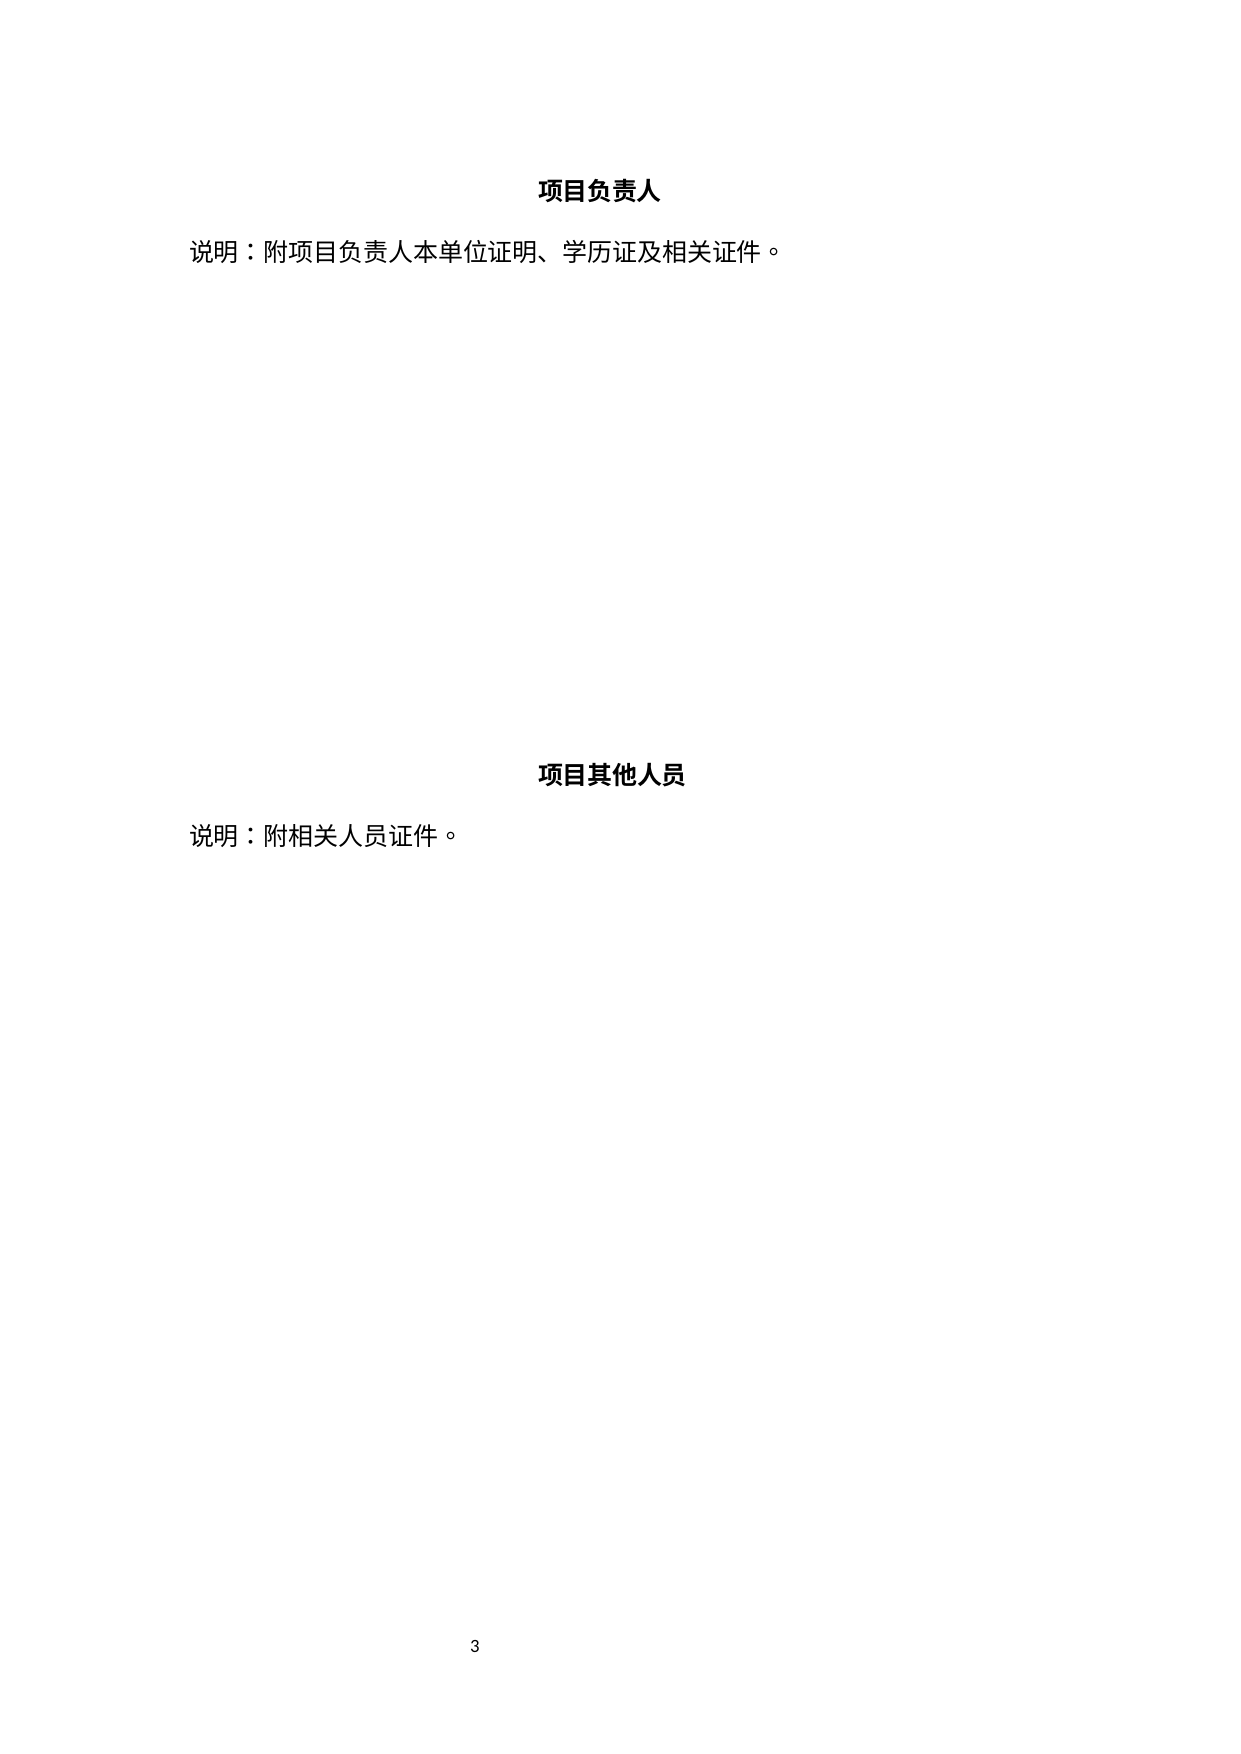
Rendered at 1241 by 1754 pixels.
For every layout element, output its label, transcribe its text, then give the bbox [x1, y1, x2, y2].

text 说明：附相关人员证件。 [189, 819, 1054, 852]
text 说明：附项目负责人本单位证明、学历证及相关证件。 [189, 235, 1054, 268]
text 项目负责人 [538, 175, 1054, 207]
text 项目其他人员 [538, 758, 1054, 791]
